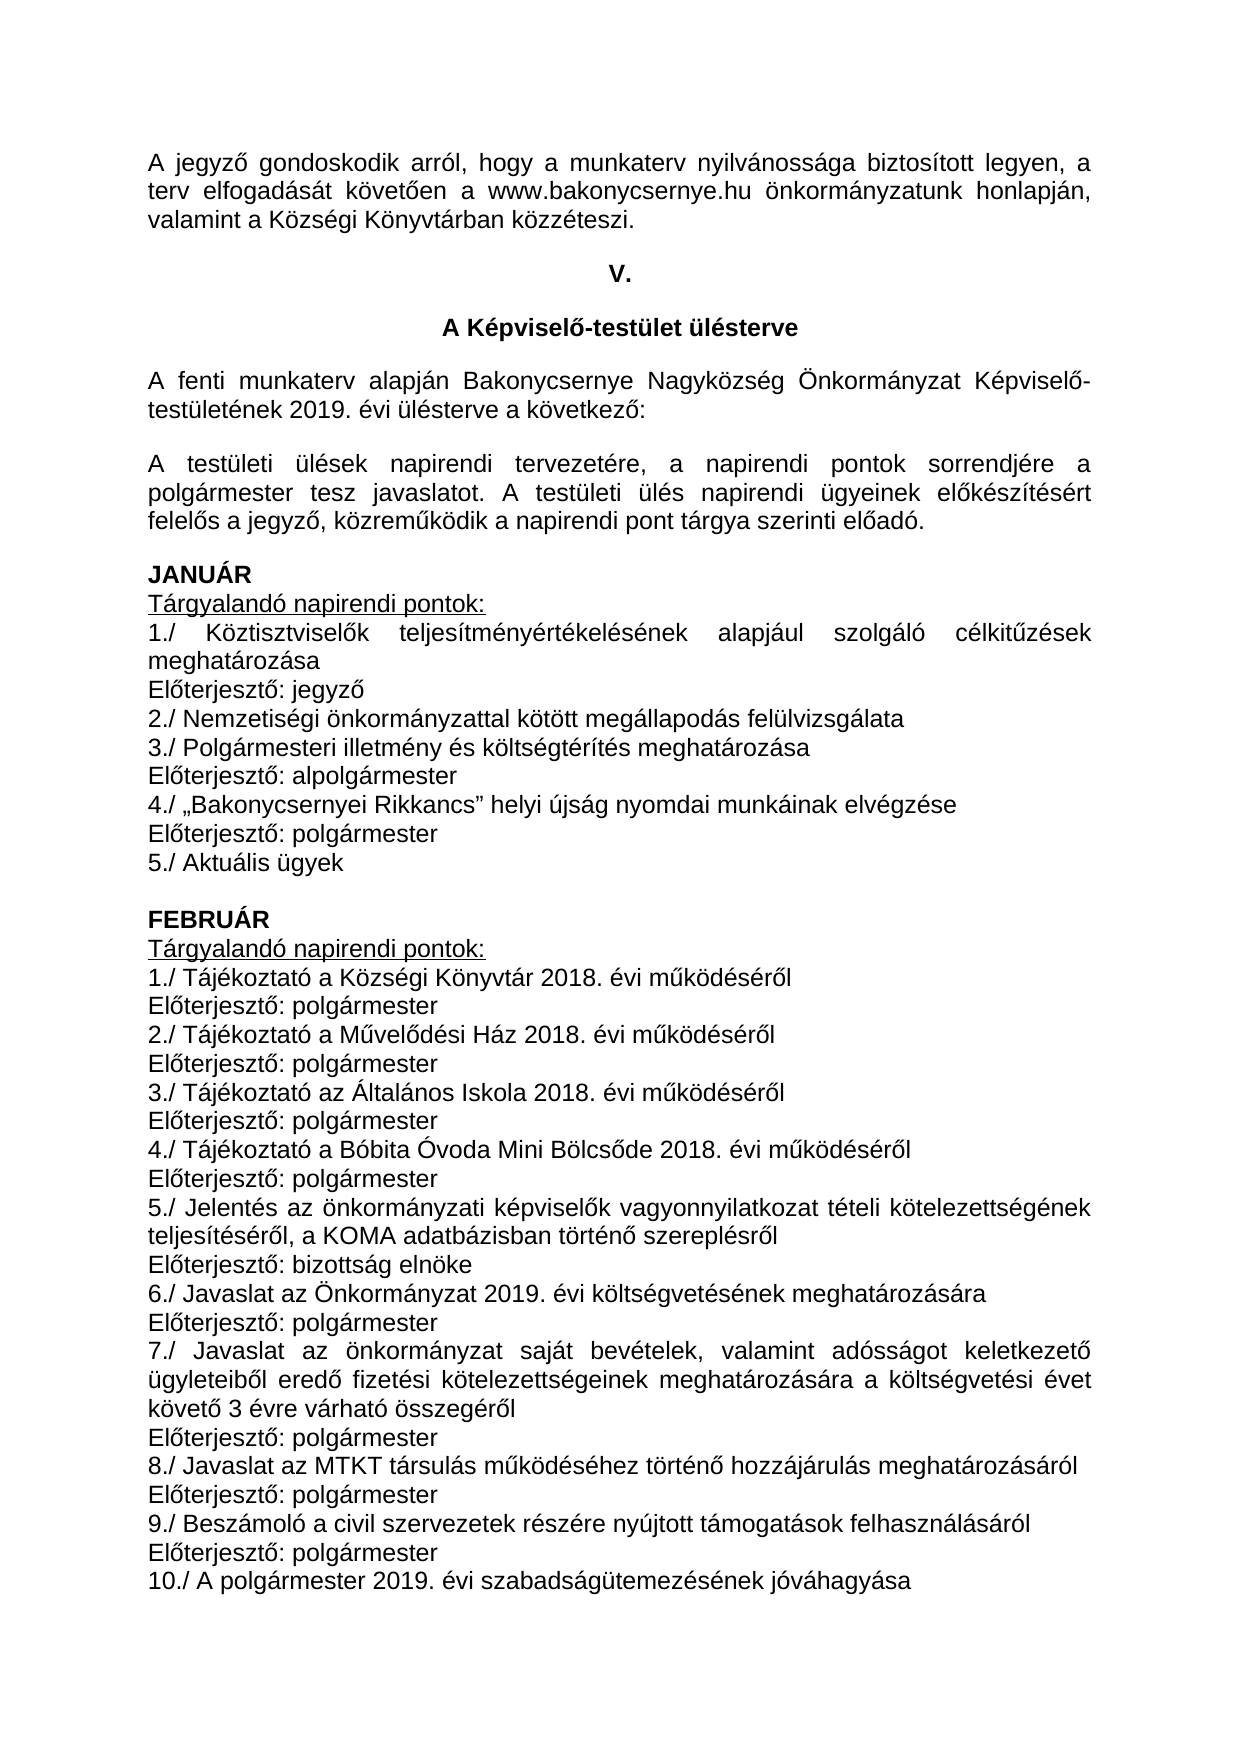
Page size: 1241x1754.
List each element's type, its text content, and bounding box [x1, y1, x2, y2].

text A jegyző gondoskodik arról, hogy a munkaterv nyilvánossága biztosított legyen, a terv elfogadását követően a www.bakonycsernye.hu önkormányzatunk honlapján, valamint a Községi Könyvtárban közzéteszi. [148, 148, 1093, 234]
text 4./ „Bakonycsernyei Rikkancs” helyi újság nyomdai munkáinak elvégzése [148, 790, 1093, 819]
text Előterjesztő: polgármester [148, 1106, 1093, 1135]
text 3./ Tájékoztató az Általános Iskola 2018. évi működéséről [148, 1078, 1093, 1106]
text Előterjesztő: polgármester [148, 1164, 1093, 1193]
text Tárgyalandó napirendi pontok: [148, 589, 1093, 618]
text Előterjesztő: polgármester [148, 1423, 1093, 1451]
text 8./ Javaslat az MTKT társulás működéséhez történő hozzájárulás meghatározásáról [148, 1451, 1093, 1480]
text 9./ Beszámoló a civil szervezetek részére nyújtott támogatások felhasználásáról [148, 1509, 1093, 1538]
text 5./ Jelentés az önkormányzati képviselők vagyonnyilatkozat tételi kötelezettségének teljesítéséről, a KOMA adatbázisban történő szereplésről [148, 1193, 1093, 1250]
text 1./ Tájékoztató a Községi Könyvtár 2018. évi működéséről [148, 963, 1093, 991]
text JANUÁR [148, 560, 1093, 589]
text Előterjesztő: polgármester [148, 1049, 1093, 1078]
text V. [148, 259, 1093, 288]
text Tárgyalandó napirendi pontok: [148, 934, 1093, 963]
text A Képviselő-testület ülésterve [148, 313, 1093, 341]
text Előterjesztő: polgármester [148, 1538, 1093, 1566]
text 10./ A polgármester 2019. évi szabadságütemezésének jóváhagyása [148, 1566, 1093, 1595]
text Előterjesztő: polgármester [148, 1480, 1093, 1509]
text 2./ Tájékoztató a Művelődési Ház 2018. évi működéséről [148, 1020, 1093, 1049]
text 4./ Tájékoztató a Bóbita Óvoda Mini Bölcsőde 2018. évi működéséről [148, 1135, 1093, 1164]
text 1./ Köztisztviselők teljesítményértékelésének alapjául szolgáló célkitűzések meghatározása [148, 618, 1093, 675]
text FEBRUÁR [148, 905, 1093, 934]
text 6./ Javaslat az Önkormányzat 2019. évi költségvetésének meghatározására [148, 1279, 1093, 1308]
text Előterjesztő: polgármester [148, 991, 1093, 1020]
text Előterjesztő: jegyző [148, 675, 1093, 704]
text A fenti munkaterv alapján Bakonycsernye Nagyközség Önkormányzat Képviselő-testületének 2019. évi ülésterve a következő: [148, 366, 1093, 424]
text Előterjesztő: polgármester [148, 819, 1093, 848]
text 3./ Polgármesteri illetmény és költségtérítés meghatározása [148, 733, 1093, 761]
text Előterjesztő: bizottság elnöke [148, 1250, 1093, 1279]
text 5./ Aktuális ügyek [148, 848, 1093, 876]
text Előterjesztő: polgármester [148, 1308, 1093, 1336]
text Előterjesztő: alpolgármester [148, 761, 1093, 790]
text 7./ Javaslat az önkormányzat saját bevételek, valamint adósságot keletkezető ügyleteiből eredő fizetési kötelezettségeinek meghatározására a költségvetési évet követő 3 évre várható összegéről [148, 1336, 1093, 1423]
text A testületi ülések napirendi tervezetére, a napirendi pontok sorrendjére a polgármester tesz javaslatot. A testületi ülés napirendi ügyeinek előkészítésért felelős a jegyző, közreműködik a napirendi pont tárgya szerinti előadó. [148, 449, 1093, 535]
text 2./ Nemzetiségi önkormányzattal kötött megállapodás felülvizsgálata [148, 704, 1093, 733]
